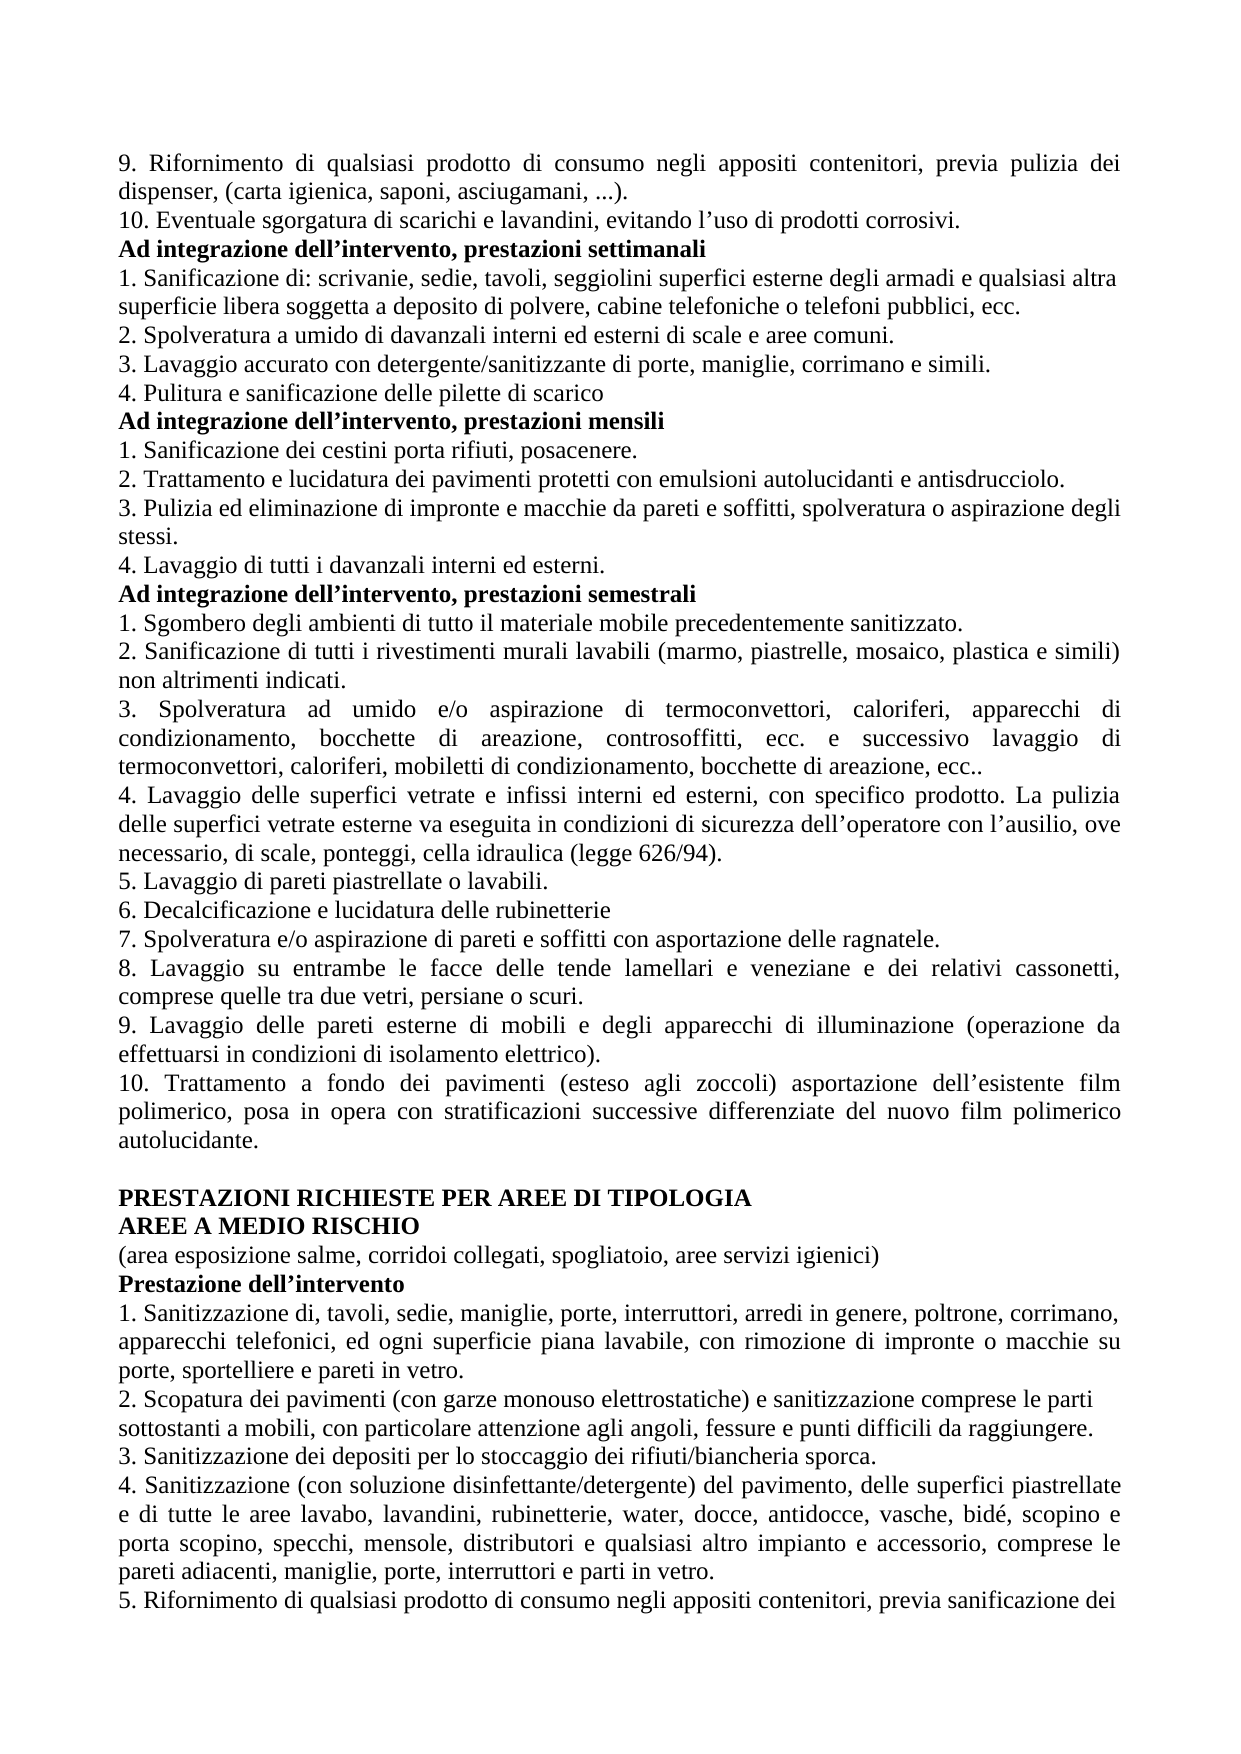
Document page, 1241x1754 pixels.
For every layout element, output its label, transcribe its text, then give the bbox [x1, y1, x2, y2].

text 9. Rifornimento di qualsiasi prodotto di consumo negli appositi contenitori, previa pulizia dei dispenser, (carta igienica, saponi, asciugamani, ...). [118, 148, 1122, 205]
text 1. Sanitizzazione di, tavoli, sedie, maniglie, porte, interruttori, arredi in genere, poltrone, corrimano, [118, 1298, 1122, 1326]
text 2. Scopatura dei pavimenti (con garze monouso elettrostatiche) e sanitizzazione comprese le parti [118, 1384, 1122, 1413]
text 1. Sgombero degli ambienti di tutto il materiale mobile precedentemente sanitizzato. [118, 608, 1122, 636]
text 8. Lavaggio su entrambe le facce delle tende lamellari e veneziane e dei relativi cassonetti, comprese quelle tra due vetri, persiane o scuri. [118, 953, 1122, 1010]
text superficie libera soggetta a deposito di polvere, cabine telefoniche o telefoni pubblici, ecc. [118, 291, 1122, 320]
text (area esposizione salme, corridoi collegati, spogliatoio, aree servizi igienici) [118, 1240, 1122, 1269]
text 3. Pulizia ed eliminazione di impronte e macchie da pareti e soffitti, spolveratura o aspirazione degli stessi. [118, 493, 1122, 550]
text PRESTAZIONI RICHIESTE PER AREE DI TIPOLOGIA [118, 1183, 1122, 1211]
text Ad integrazione dell’intervento, prestazioni mensili [118, 406, 1122, 435]
text Ad integrazione dell’intervento, prestazioni semestrali [118, 579, 1122, 608]
text 10. Trattamento a fondo dei pavimenti (esteso agli zoccoli) asportazione dell’esistente film polimerico, posa in opera con stratificazioni successive differenziate del nuovo film polimerico autolucidante. [118, 1068, 1122, 1154]
text 3. Lavaggio accurato con detergente/sanitizzante di porte, maniglie, corrimano e simili. [118, 349, 1122, 378]
text 2. Spolveratura a umido di davanzali interni ed esterni di scale e aree comuni. [118, 320, 1122, 349]
text 6. Decalcificazione e lucidatura delle rubinetterie [118, 895, 1122, 924]
text Prestazione dell’intervento [118, 1269, 1122, 1298]
text 4. Lavaggio delle superfici vetrate e infissi interni ed esterni, con specifico prodotto. La pulizia delle superfici vetrate esterne va eseguita in condizioni di sicurezza dell’operatore con l’ausilio, ove necessario, di scale, ponteggi, cella idraulica (legge 626/94). [118, 780, 1122, 866]
text apparecchi telefonici, ed ogni superficie piana lavabile, con rimozione di impronte o macchie su porte, sportelliere e pareti in vetro. [118, 1326, 1122, 1384]
text AREE A MEDIO RISCHIO [118, 1211, 1122, 1240]
text sottostanti a mobili, con particolare attenzione agli angoli, fessure e punti difficili da raggiungere. [118, 1413, 1122, 1441]
text 3. Sanitizzazione dei depositi per lo stoccaggio dei rifiuti/biancheria sporca. [118, 1441, 1122, 1470]
text 1. Sanificazione di: scrivanie, sedie, tavoli, seggiolini superfici esterne degli armadi e qualsiasi altra [118, 263, 1122, 291]
text 4. Lavaggio di tutti i davanzali interni ed esterni. [118, 550, 1122, 579]
text 2. Trattamento e lucidatura dei pavimenti protetti con emulsioni autolucidanti e antisdrucciolo. [118, 464, 1122, 493]
text 7. Spolveratura e/o aspirazione di pareti e soffitti con asportazione delle ragnatele. [118, 924, 1122, 953]
text 9. Lavaggio delle pareti esterne di mobili e degli apparecchi di illuminazione (operazione da effettuarsi in condizioni di isolamento elettrico). [118, 1010, 1122, 1068]
text 4. Sanitizzazione (con soluzione disinfettante/detergente) del pavimento, delle superfici piastrellate e di tutte le aree lavabo, lavandini, rubinetterie, water, docce, antidocce, vasche, bidé, scopino e porta scopino, specchi, mensole, distributori e qualsiasi altro impianto e accessorio, comprese le pareti adiacenti, maniglie, porte, interruttori e parti in vetro. [118, 1470, 1122, 1585]
text 2. Sanificazione di tutti i rivestimenti murali lavabili (marmo, piastrelle, mosaico, plastica e simili) non altrimenti indicati. [118, 636, 1122, 694]
text 4. Pulitura e sanificazione delle pilette di scarico [118, 378, 1122, 406]
text Ad integrazione dell’intervento, prestazioni settimanali [118, 234, 1122, 263]
text 5. Lavaggio di pareti piastrellate o lavabili. [118, 866, 1122, 895]
text 3. Spolveratura ad umido e/o aspirazione di termoconvettori, caloriferi, apparecchi di condizionamento, bocchette di areazione, controsoffitti, ecc. e successivo lavaggio di termoconvettori, caloriferi, mobiletti di condizionamento, bocchette di areazione, ecc.. [118, 694, 1122, 780]
text 5. Rifornimento di qualsiasi prodotto di consumo negli appositi contenitori, previa sanificazione dei [118, 1585, 1122, 1614]
text 1. Sanificazione dei cestini porta rifiuti, posacenere. [118, 435, 1122, 464]
text 10. Eventuale sgorgatura di scarichi e lavandini, evitando l’uso di prodotti corrosivi. [118, 205, 1122, 234]
